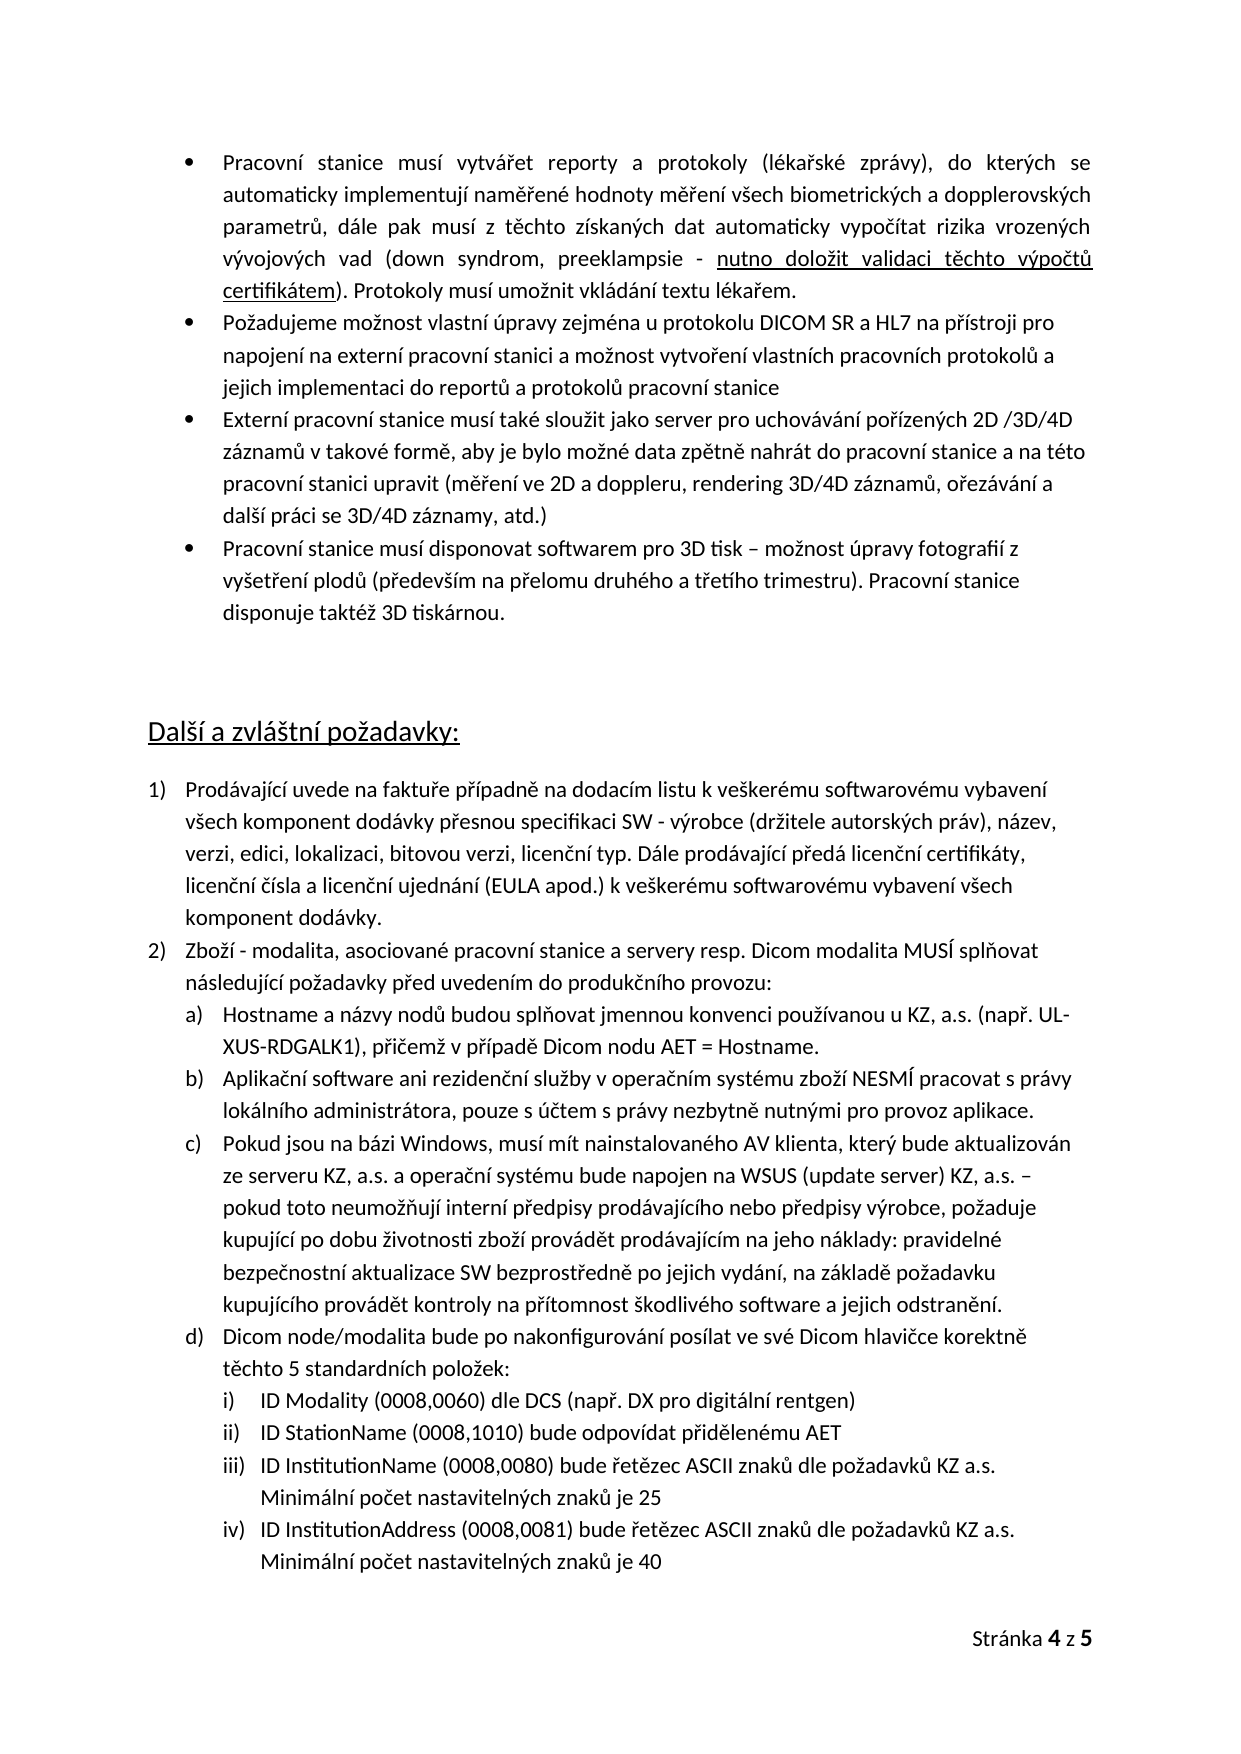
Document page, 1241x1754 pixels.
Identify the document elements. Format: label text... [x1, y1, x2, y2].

list Externí pracovní stanice musí také sloužit jako server pro uchovávání pořízených 2D /3D/4D záznamů v takové formě, aby je bylo možné data zpětně nahrát do pracovní stanice a na této pracovní stanici upravit (měření ve 2D a doppleru, rendering 3D/4D záznamů, ořezávání a další práci se 3D/4D záznamy, atd.) [185, 405, 1093, 530]
list ID StationName (0008,1010) bude odpovídat přidělenému AET [223, 1418, 1093, 1447]
list Pokud jsou na bázi Windows, musí mít nainstalovaného AV klienta, který bude aktualizován ze serveru KZ, a.s. a operační systému bude napojen na WSUS (update server) KZ, a.s. – pokud toto neumožňují interní předpisy prodávajícího nebo předpisy výrobce, požaduje kupující po dobu životnosti zboží provádět prodávajícím na jeho náklady: pravidelné bezpečnostní aktualizace SW bezprostředně po jejich vydání, na základě požadavku kupujícího provádět kontroly na přítomnost škodlivého software a jejich odstranění. [185, 1129, 1093, 1318]
list Pracovní stanice musí vytvářet reporty a protokoly (lékařské zprávy), do kterých se automaticky implementují naměřené hodnoty měření všech biometrických a dopplerovských parametrů, dále pak musí z těchto získaných dat automaticky vypočítat rizika vrozených vývojových vad (down syndrom, preeklampsie - nutno doložit validaci těchto výpočtů certifikátem). Protokoly musí umožnit vkládání textu lékařem. [185, 148, 1093, 304]
list ID InstitutionAddress (0008,0081) bude řetězec ASCII znaků dle požadavků KZ a.s. Minimální počet nastavitelných znaků je 40 [223, 1515, 1093, 1575]
list ID Modality (0008,0060) dle DCS (např. DX pro digitální rentgen) [223, 1386, 1093, 1414]
list Hostname a názvy nodů budou splňovat jmennou konvenci používanou u KZ, a.s. (např. UL-XUS-RDGALK1), přičemž v případě Dicom nodu AET = Hostname. [185, 1000, 1093, 1060]
list Zboží - modalita, asociované pracovní stanice a servery resp. Dicom modalita MUSÍ splňovat následující požadavky před uvedením do produkčního provozu: [148, 936, 1093, 996]
list Pracovní stanice musí disponovat softwarem pro 3D tisk – možnost úpravy fotografií z vyšetření plodů (především na přelomu druhého a třetího trimestru). Pracovní stanice disponuje taktéž 3D tiskárnou. [185, 534, 1093, 626]
text Další a zvláštní požadavky: [148, 713, 1093, 749]
list Aplikační software ani rezidenční služby v operačním systému zboží NESMÍ pracovat s právy lokálního administrátora, pouze s účtem s právy nezbytně nutnými pro provoz aplikace. [185, 1064, 1093, 1125]
list ID InstitutionName (0008,0080) bude řetězec ASCII znaků dle požadavků KZ a.s. Minimální počet nastavitelných znaků je 25 [223, 1451, 1093, 1511]
list Dicom node/modalita bude po nakonfigurování posílat ve své Dicom hlavičce korektně těchto 5 standardních položek: [185, 1322, 1093, 1382]
list Požadujeme možnost vlastní úpravy zejména u protokolu DICOM SR a HL7 na přístroji pro napojení na externí pracovní stanici a možnost vytvoření vlastních pracovních protokolů a jejich implementaci do reportů a protokolů pracovní stanice [185, 308, 1093, 401]
list Prodávající uvede na faktuře případně na dodacím listu k veškerému softwarovému vybavení všech komponent dodávky přesnou specifikaci SW - výrobce (držitele autorských práv), název, verzi, edici, lokalizaci, bitovou verzi, licenční typ. Dále prodávající předá licenční certifikáty, licenční čísla a licenční ujednání (EULA apod.) k veškerému softwarovému vybavení všech komponent dodávky. [148, 775, 1093, 932]
